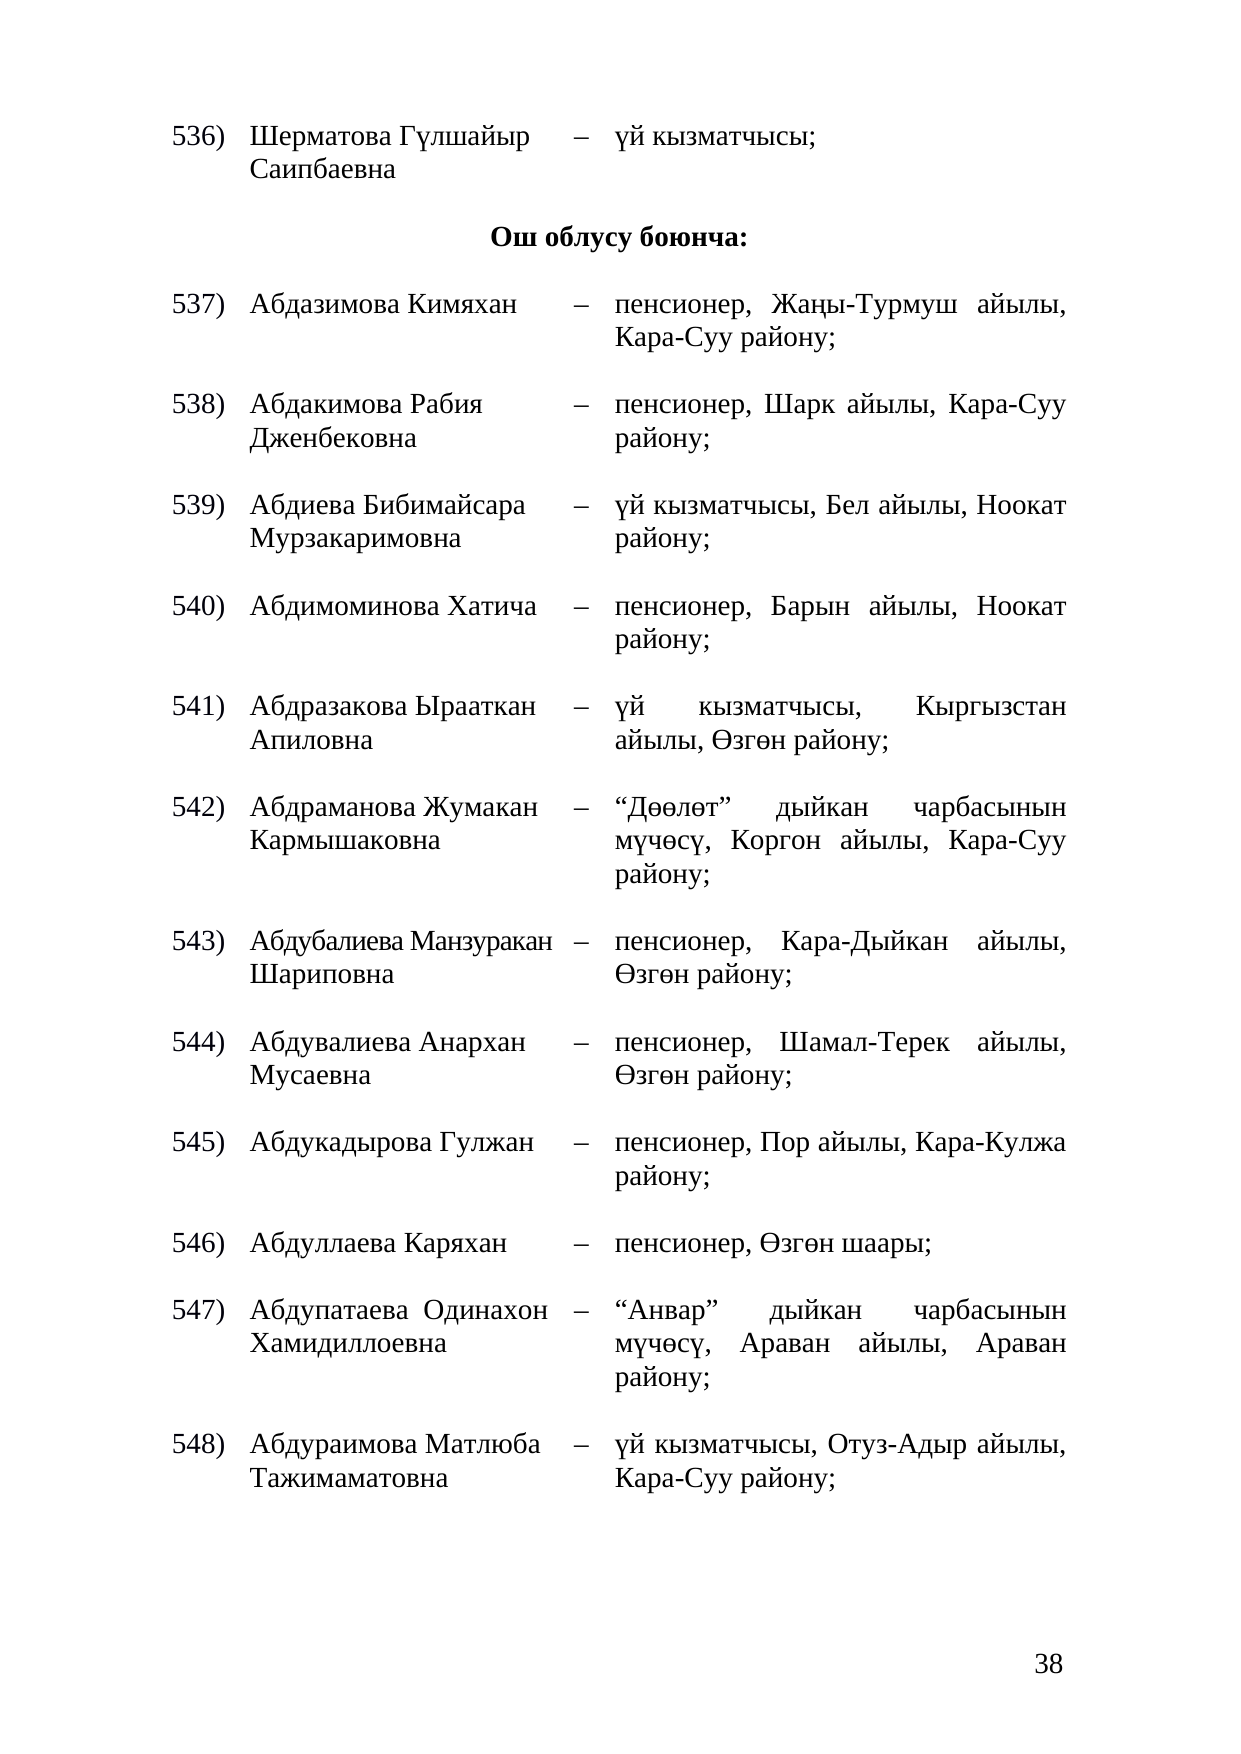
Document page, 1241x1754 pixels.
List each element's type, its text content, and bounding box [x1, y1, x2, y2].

table_cell Шерматова Гүлшайыр Саипбаевна [240, 118, 565, 219]
table_cell – [565, 286, 605, 386]
table_cell – [565, 118, 605, 219]
table_cell [163, 386, 240, 487]
table_cell – [565, 487, 605, 588]
table_cell пенсионер, Өзгөн шаары; [605, 1225, 1078, 1292]
table_cell – [565, 789, 605, 923]
table_cell Абдукадырова Гулжан [240, 1124, 565, 1225]
table_cell – [565, 688, 605, 789]
table_cell [163, 588, 240, 688]
table_cell [163, 1426, 240, 1527]
table_cell – [565, 588, 605, 688]
table_cell пенсионер, Шамал-Терек айылы, Өзгөн району; [605, 1024, 1078, 1124]
table_cell – [565, 1292, 605, 1426]
table_cell үй кызматчысы, Отуз-Адыр айылы, Кара-Суу району; [605, 1426, 1078, 1527]
table_cell пенсионер, Барын айылы, Ноокат району; [605, 588, 1078, 688]
table_cell [163, 688, 240, 789]
table_cell Абдиева Бибимайсара Мурзакаримовна [240, 487, 565, 588]
table_cell үй кызматчысы, Кыргызстан айылы, Өзгөн району; [605, 688, 1078, 789]
table_cell [163, 923, 240, 1024]
table_cell Ош облусу боюнча: [163, 219, 1078, 286]
table_cell – [565, 1124, 605, 1225]
table_cell [163, 1292, 240, 1426]
table_cell үй кызматчысы; [605, 118, 1078, 219]
table_cell Абдураимова Матлюба Тажимаматовна [240, 1426, 565, 1527]
table_cell пенсионер, Пор айылы, Кара-Кулжа району; [605, 1124, 1078, 1225]
table_cell Абдраманова Жумакан Кармышаковна [240, 789, 565, 923]
table_cell [163, 789, 240, 923]
table_cell – [565, 1426, 605, 1527]
table_cell Абдувалиева Анархан Мусаевна [240, 1024, 565, 1124]
table_cell [163, 1024, 240, 1124]
table_cell [163, 1124, 240, 1225]
table_cell пенсионер, Кара-Дыйкан айылы, Өзгөн району; [605, 923, 1078, 1024]
table_cell Абдразакова Ырааткан Апиловна [240, 688, 565, 789]
table_cell “Анвар” дыйкан чарбасынын мүчөсү, Араван айылы, Араван району; [605, 1292, 1078, 1426]
table_cell – [565, 1024, 605, 1124]
table_cell Абдуллаева Каряхан [240, 1225, 565, 1292]
table_cell [163, 118, 240, 219]
table_cell “Дөөлөт” дыйкан чарбасынын мүчөсү, Коргон айылы, Кара-Суу району; [605, 789, 1078, 923]
table_cell – [565, 923, 605, 1024]
table_cell пенсионер, Шарк айылы, Кара-Суу району; [605, 386, 1078, 487]
table_cell [163, 487, 240, 588]
table_cell Абдазимова Кимяхан [240, 286, 565, 386]
table_cell – [565, 386, 605, 487]
table_cell Абдупатаева Одинахон Хамидиллоевна [240, 1292, 565, 1426]
table_cell [163, 286, 240, 386]
table_cell Абдимоминова Хатича [240, 588, 565, 688]
table_cell үй кызматчысы, Бел айылы, Ноокат району; [605, 487, 1078, 588]
table_cell [163, 1225, 240, 1292]
table_cell Абдубалиева Манзуракан Шариповна [240, 923, 565, 1024]
table_cell – [565, 1225, 605, 1292]
table_cell пенсионер, Жаңы-Турмуш айылы, Кара-Суу району; [605, 286, 1078, 386]
table_cell Абдакимова Рабия Дженбековна [240, 386, 565, 487]
